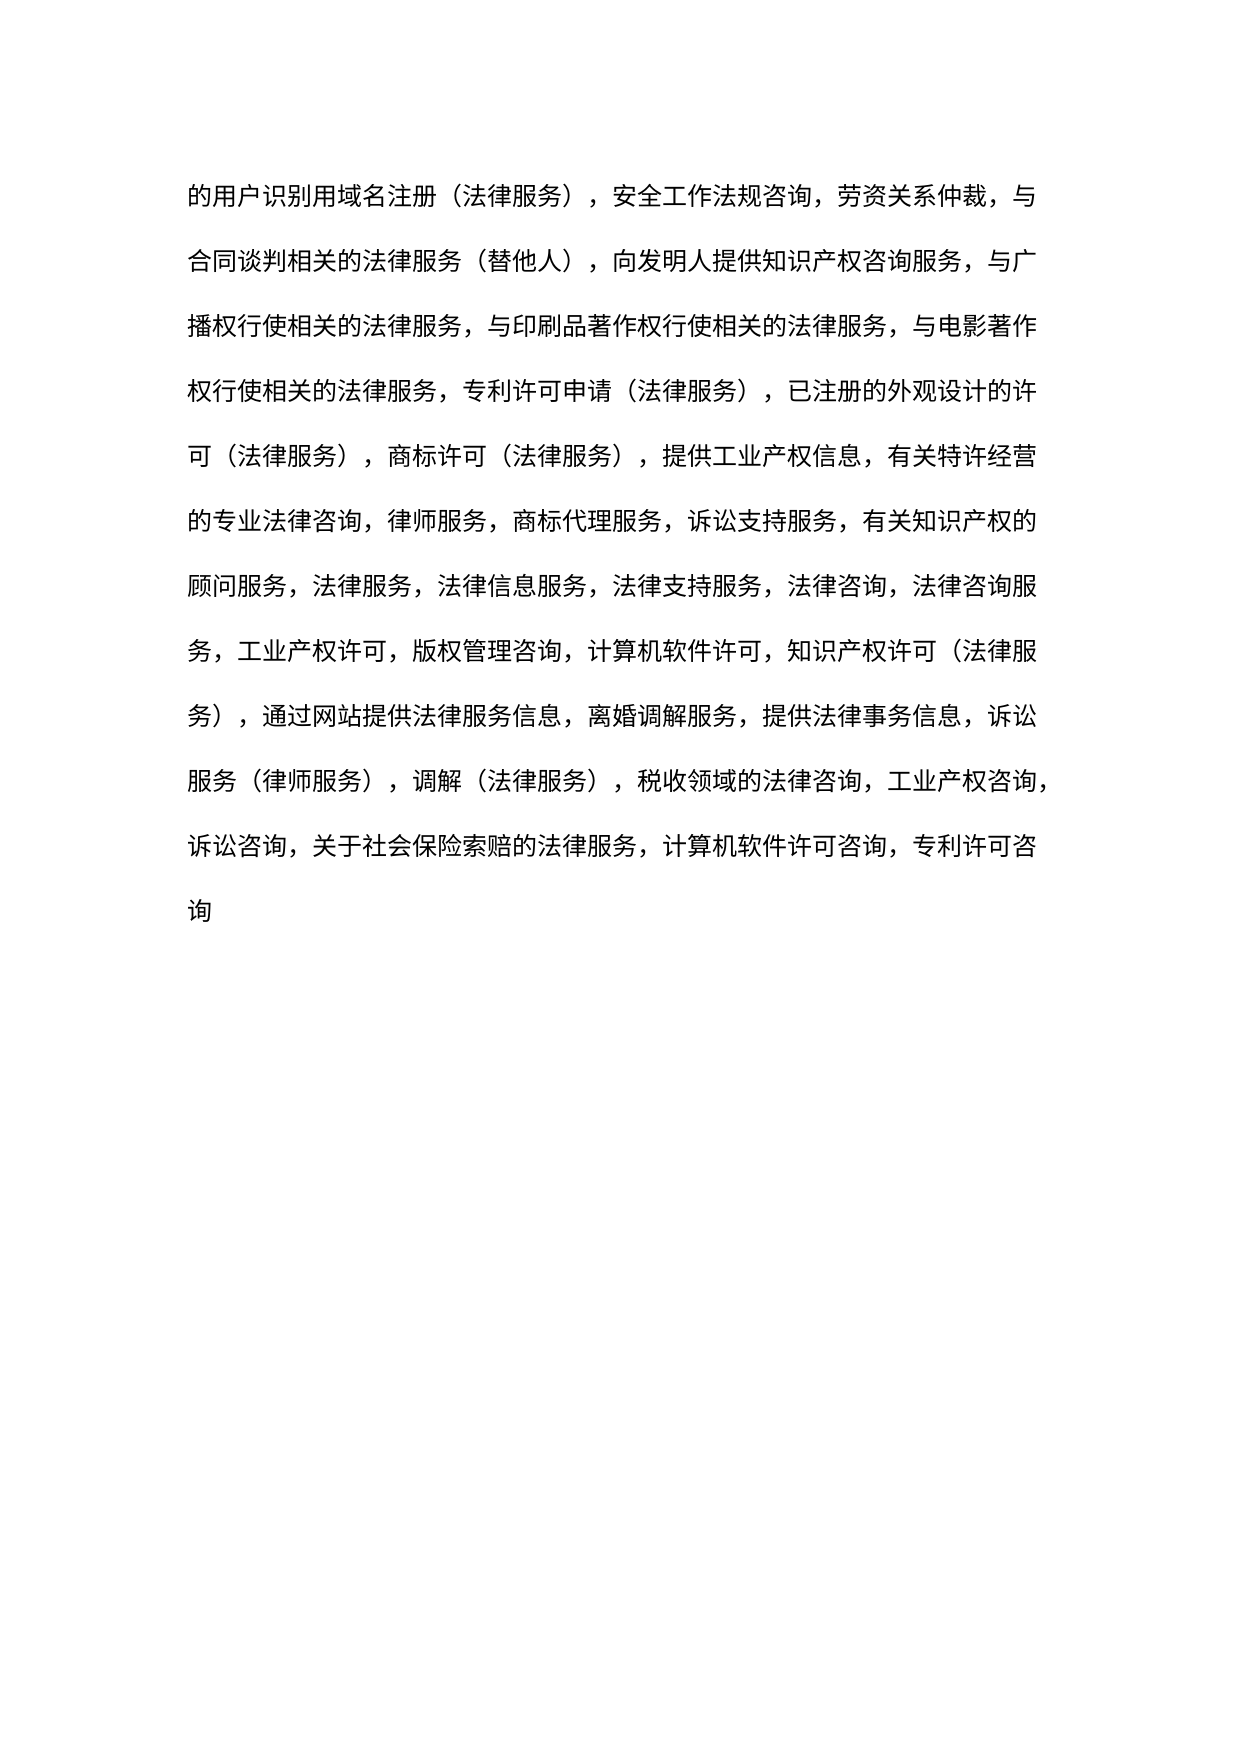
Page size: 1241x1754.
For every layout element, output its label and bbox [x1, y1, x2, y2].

text [187, 162, 1053, 942]
